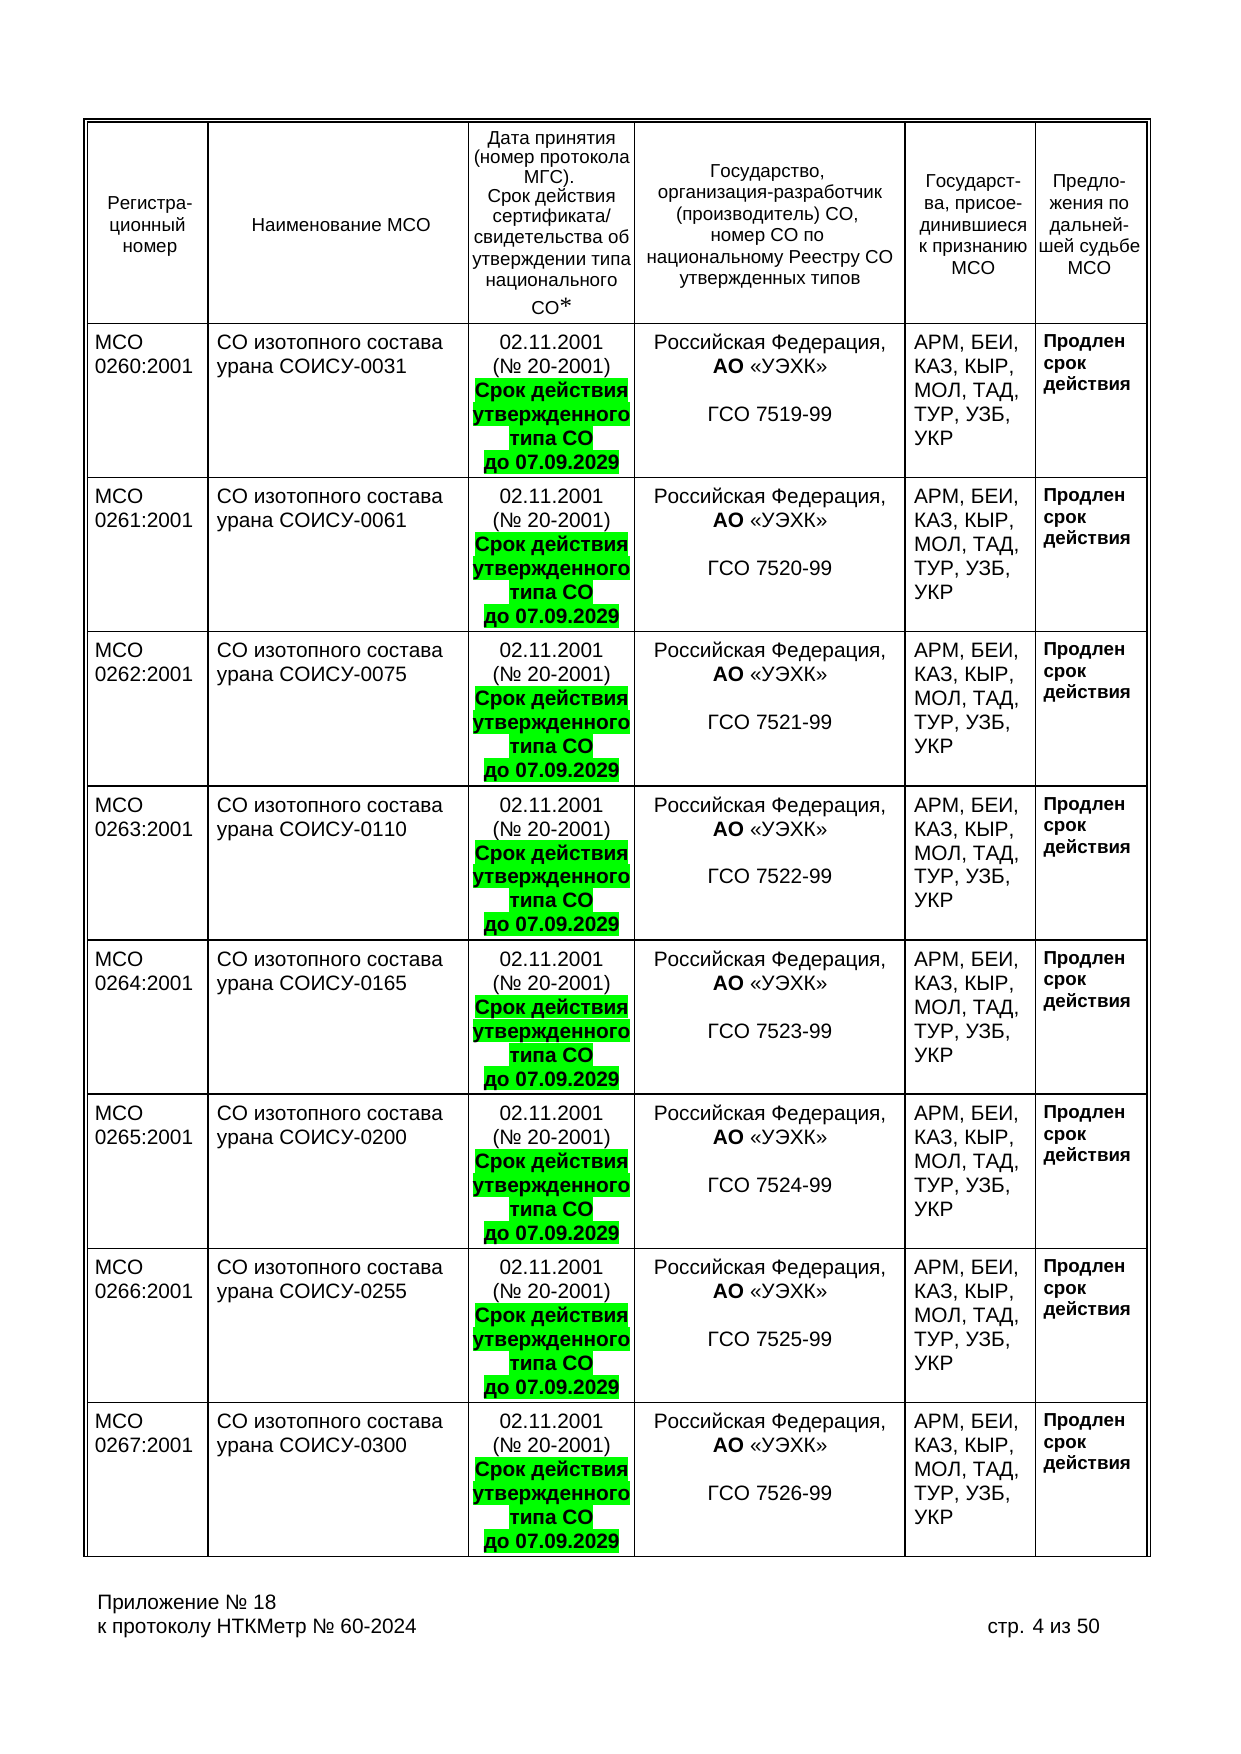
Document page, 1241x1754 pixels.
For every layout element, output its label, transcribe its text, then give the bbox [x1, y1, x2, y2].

table_cell Российская Федерация, АО «УЭХК» ГСО 7524-99 [635, 1095, 904, 1247]
table_header Государст-ва, присое-динившиеся к признанию МСО [906, 123, 1035, 322]
table_cell Продлен срок действия [1036, 324, 1146, 477]
table_cell Российская Федерация, АО «УЭХК» ГСО 7519-99 [635, 324, 904, 477]
table_cell Продлен срок действия [1036, 1095, 1146, 1247]
table_cell Российская Федерация, АО «УЭХК» ГСО 7522-99 [635, 787, 904, 939]
table_cell АРМ, БЕИ, КАЗ, КЫР, МОЛ, ТАД, ТУР, УЗБ, УКР [906, 478, 1035, 631]
table_cell СО изотопного состава урана СОИСУ-0031 [209, 324, 468, 477]
table_cell АРМ, БЕИ, КАЗ, КЫР, МОЛ, ТАД, ТУР, УЗБ, УКР [906, 1095, 1035, 1247]
table_cell 02.11.2001 (№ 20-2001) Срок действия утвержденного типа СО до 07.09.2029 [469, 478, 634, 631]
table_header Дата принятия (номер протокола МГС). Срок действия сертификата/ свидетельства об утверждении типа национального СО* [469, 123, 634, 322]
table_cell МСО 0265:2001 [88, 1095, 207, 1247]
table_cell АРМ, БЕИ, КАЗ, КЫР, МОЛ, ТАД, ТУР, УЗБ, УКР [906, 941, 1035, 1093]
table_cell СО изотопного состава урана СОИСУ-0255 [209, 1249, 468, 1402]
table_header Наименование МСО [209, 123, 468, 322]
table_cell 02.11.2001 (№ 20-2001) Срок действия утвержденного типа СО до 07.09.2029 [469, 787, 634, 939]
table_cell СО изотопного состава урана СОИСУ-0110 [209, 787, 468, 939]
table_cell Российская Федерация, АО «УЭХК» ГСО 7525-99 [635, 1249, 904, 1402]
table_cell Продлен срок действия [1036, 478, 1146, 631]
table_cell МСО 0266:2001 [88, 1249, 207, 1402]
table_cell Российская Федерация, АО «УЭХК» ГСО 7526-99 [635, 1403, 904, 1556]
table_cell АРМ, БЕИ, КАЗ, КЫР, МОЛ, ТАД, ТУР, УЗБ, УКР [906, 787, 1035, 939]
table_cell МСО 0262:2001 [88, 632, 207, 785]
table_cell МСО 0267:2001 [88, 1403, 207, 1556]
table_cell АРМ, БЕИ, КАЗ, КЫР, МОЛ, ТАД, ТУР, УЗБ, УКР [906, 632, 1035, 785]
table_cell Продлен срок действия [1036, 787, 1146, 939]
table_cell АРМ, БЕИ, КАЗ, КЫР, МОЛ, ТАД, ТУР, УЗБ, УКР [906, 324, 1035, 477]
table_cell 02.11.2001 (№ 20-2001) Срок действия утвержденного типа СО до 07.09.2029 [469, 1249, 634, 1402]
table_cell Продлен срок действия [1036, 632, 1146, 785]
table_cell Продлен срок действия [1036, 1403, 1146, 1556]
table_cell МСО 0263:2001 [88, 787, 207, 939]
table_header Регистра-ционный номер [88, 123, 207, 322]
table_header Предло-жения по дальней- шей судьбе МСО [1036, 123, 1146, 322]
table_cell Продлен срок действия [1036, 941, 1146, 1093]
table_cell СО изотопного состава урана СОИСУ-0165 [209, 941, 468, 1093]
table_cell 02.11.2001 (№ 20-2001) Срок действия утвержденного типа СО до 07.09.2029 [469, 941, 634, 1093]
table_cell СО изотопного состава урана СОИСУ-0075 [209, 632, 468, 785]
table_cell МСО 0261:2001 [88, 478, 207, 631]
table_cell Продлен срок действия [1036, 1249, 1146, 1402]
table_cell 02.11.2001 (№ 20-2001) Срок действия утвержденного типа СО до 07.09.2029 [469, 1403, 634, 1556]
table_cell СО изотопного состава урана СОИСУ-0061 [209, 478, 468, 631]
table_header Государство, организация-разработчик (производитель) СО, номер СО по национальному Реестру СО утвержденных типов [635, 123, 904, 322]
table_cell МСО 0264:2001 [88, 941, 207, 1093]
table_cell Российская Федерация, АО «УЭХК» ГСО 7521-99 [635, 632, 904, 785]
table_cell 02.11.2001 (№ 20-2001) Срок действия утвержденного типа СО до 07.09.2029 [469, 1095, 634, 1247]
table_cell 02.11.2001 (№ 20-2001) Срок действия утвержденного типа СО до 07.09.2029 [469, 632, 634, 785]
table_cell АРМ, БЕИ, КАЗ, КЫР, МОЛ, ТАД, ТУР, УЗБ, УКР [906, 1249, 1035, 1402]
table_cell МСО 0260:2001 [88, 324, 207, 477]
table_cell СО изотопного состава урана СОИСУ-0300 [209, 1403, 468, 1556]
table_cell АРМ, БЕИ, КАЗ, КЫР, МОЛ, ТАД, ТУР, УЗБ, УКР [906, 1403, 1035, 1556]
table_cell СО изотопного состава урана СОИСУ-0200 [209, 1095, 468, 1247]
table_cell Российская Федерация, АО «УЭХК» ГСО 7523-99 [635, 941, 904, 1093]
table_cell Российская Федерация, АО «УЭХК» ГСО 7520-99 [635, 478, 904, 631]
table_cell 02.11.2001 (№ 20-2001) Срок действия утвержденного типа СО до 07.09.2029 [469, 324, 634, 477]
